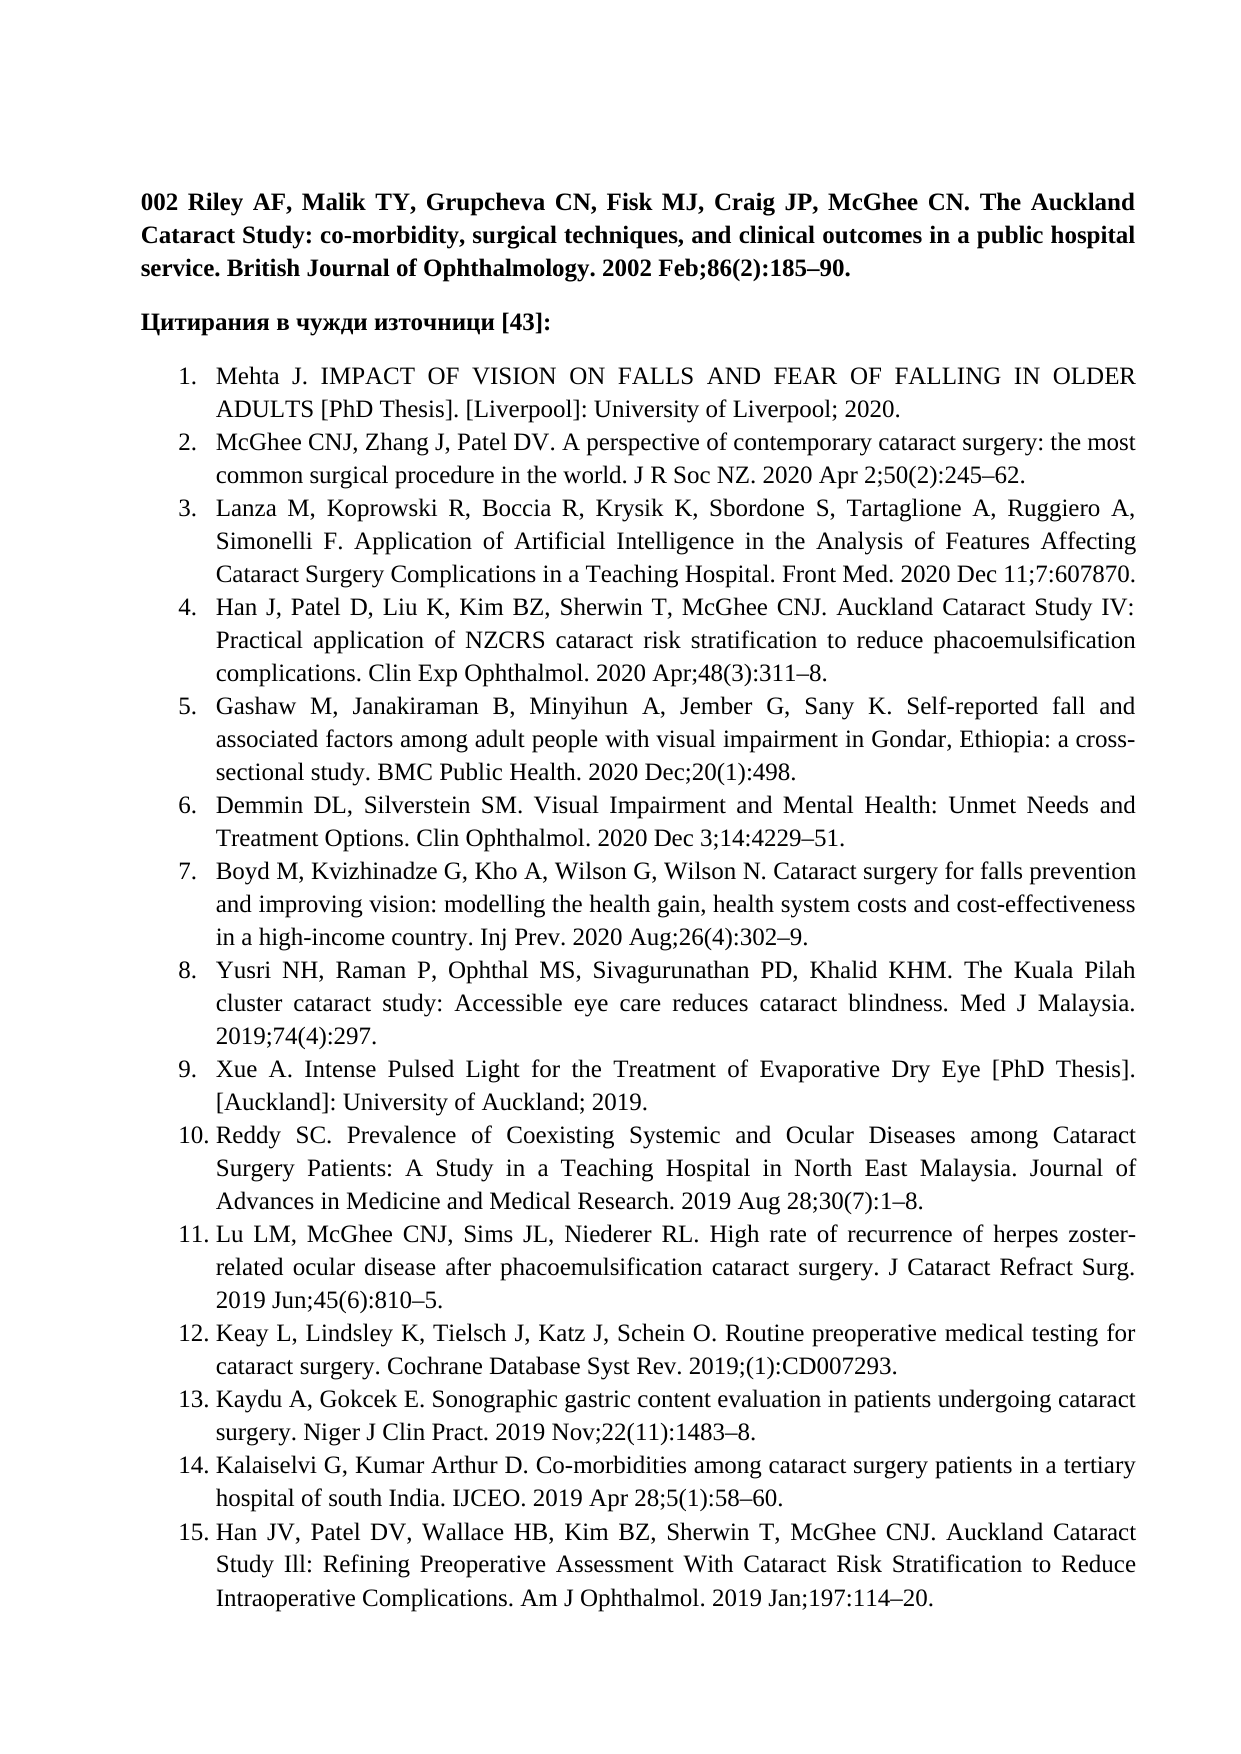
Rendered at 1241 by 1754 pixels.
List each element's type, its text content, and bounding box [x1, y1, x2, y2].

list Reddy SC. Prevalence of Coexisting Systemic and Ocular Diseases among Cataract Surgery Patients: A Study in a Teaching Hospital in North East Malaysia. Journal of Advances in Medicine and Medical Research. 2019 Aug 28;30(7):1–8. [178, 1120, 1137, 1215]
list Kaydu A, Gokcek E. Sonographic gastric content evaluation in patients undergoing cataract surgery. Niger J Clin Pract. 2019 Nov;22(11):1483–8. [178, 1384, 1137, 1446]
list Lu LM, McGhee CNJ, Sims JL, Niederer RL. High rate of recurrence of herpes zoster-related ocular disease after phacoemulsification cataract surgery. J Cataract Refract Surg. 2019 Jun;45(6):810–5. [178, 1219, 1137, 1314]
list Boyd M, Kvizhinadze G, Kho A, Wilson G, Wilson N. Cataract surgery for falls prevention and improving vision: modelling the health gain, health system costs and cost-effectiveness in a high-income country. Inj Prev. 2020 Aug;26(4):302–9. [178, 856, 1137, 951]
text Цитирания в чужди източници [43]: [141, 307, 1137, 336]
list Lanza M, Koprowski R, Boccia R, Krysik K, Sbordone S, Tartaglione A, Ruggiero A, Simonelli F. Application of Artificial Intelligence in the Analysis of Features Affecting Cataract Surgery Complications in a Teaching Hospital. Front Med. 2020 Dec 11;7:607870. [178, 493, 1137, 588]
list Keay L, Lindsley K, Tielsch J, Katz J, Schein O. Routine preoperative medical testing for cataract surgery. Cochrane Database Syst Rev. 2019;(1):CD007293. [178, 1318, 1137, 1380]
text 002 Riley AF, Malik TY, Grupcheva CN, Fisk MJ, Craig JP, McGhee CN. The Auckland Cataract Study: co-morbidity, surgical techniques, and clinical outcomes in a public hospital service. British Journal of Ophthalmology. 2002 Feb;86(2):185–90. [141, 187, 1137, 282]
list Mehta J. IMPACT OF VISION ON FALLS AND FEAR OF FALLING IN OLDER ADULTS [PhD Thesis]. [Liverpool]: University of Liverpool; 2020. [178, 361, 1137, 423]
list Yusri NH, Raman P, Ophthal MS, Sivagurunathan PD, Khalid KHM. The Kuala Pilah cluster cataract study: Accessible eye care reduces cataract blindness. Med J Malaysia. 2019;74(4):297. [178, 955, 1137, 1050]
list Kalaiselvi G, Kumar Arthur D. Co-morbidities among cataract surgery patients in a tertiary hospital of south India. IJCEO. 2019 Apr 28;5(1):58–60. [178, 1451, 1137, 1512]
list Han J, Patel D, Liu K, Kim BZ, Sherwin T, McGhee CNJ. Auckland Cataract Study IV: Practical application of NZCRS cataract risk stratification to reduce phacoemulsification complications. Clin Exp Ophthalmol. 2020 Apr;48(3):311–8. [178, 592, 1137, 687]
list McGhee CNJ, Zhang J, Patel DV. A perspective of contemporary cataract surgery: the most common surgical procedure in the world. J R Soc NZ. 2020 Apr 2;50(2):245–62. [178, 427, 1137, 489]
list Demmin DL, Silverstein SM. Visual Impairment and Mental Health: Unmet Needs and Treatment Options. Clin Ophthalmol. 2020 Dec 3;14:4229–51. [178, 790, 1137, 852]
list Xue A. Intense Pulsed Light for the Treatment of Evaporative Dry Eye [PhD Thesis]. [Auckland]: University of Auckland; 2019. [178, 1054, 1137, 1116]
list Gashaw M, Janakiraman B, Minyihun A, Jember G, Sany K. Self-reported fall and associated factors among adult people with visual impairment in Gondar, Ethiopia: a cross-sectional study. BMC Public Health. 2020 Dec;20(1):498. [178, 691, 1137, 786]
list Han JV, Patel DV, Wallace HB, Kim BZ, Sherwin T, McGhee CNJ. Auckland Cataract Study Ill: Refining Preoperative Assessment With Cataract Risk Stratification to Reduce Intraoperative Complications. Am J Ophthalmol. 2019 Jan;197:114–20. [178, 1517, 1137, 1611]
